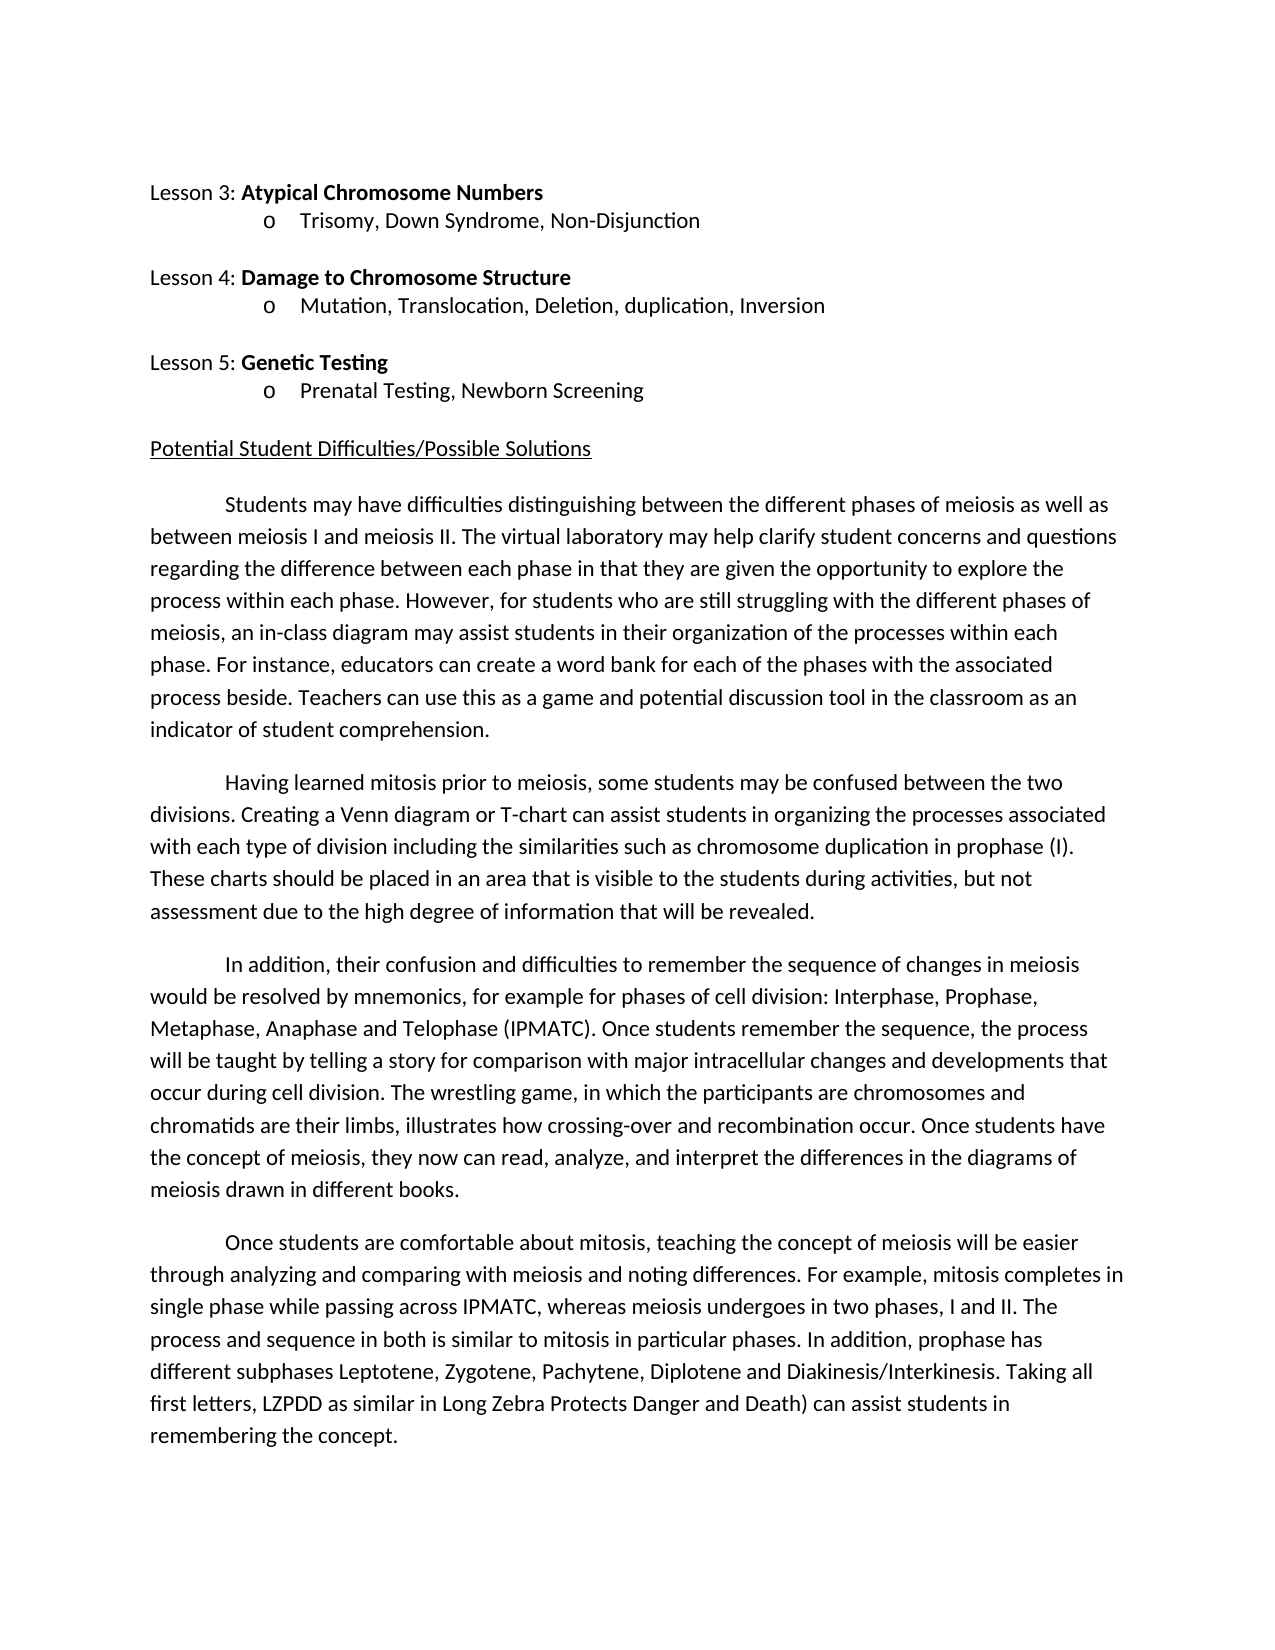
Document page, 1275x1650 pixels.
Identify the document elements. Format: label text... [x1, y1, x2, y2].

text Students may have difficulties distinguishing between the different phases of meiosis as well as between meiosis I and meiosis II. The virtual laboratory may help clarify student concerns and questions regarding the difference between each phase in that they are given the opportunity to explore the process within each phase. However, for students who are still struggling with the different phases of meiosis, an in-class diagram may assist students in their organization of the processes within each phase. For instance, educators can create a word bank for each of the phases with the associated process beside. Teachers can use this as a game and potential discussion tool in the classroom as an indicator of student comprehension. [150, 490, 1125, 743]
text In addition, their confusion and difficulties to remember the sequence of changes in meiosis would be resolved by mnemonics, for example for phases of cell division: Interphase, Prophase, Metaphase, Anaphase and Telophase (IPMATC). Once students remember the sequence, the process will be taught by telling a story for comparison with major intracellular changes and developments that occur during cell division. The wrestling game, in which the participants are chromosomes and chromatids are their limbs, illustrates how crossing-over and recombination occur. Once students have the concept of meiosis, they now can read, analyze, and interpret the differences in the diagrams of meiosis drawn in different books. [150, 950, 1125, 1203]
text Potential Student Difficulties/Possible Solutions [150, 434, 1125, 462]
text Once students are comfortable about mitosis, teaching the concept of meiosis will be easier through analyzing and comparing with meiosis and noting differences. For example, mitosis completes in single phase while passing across IPMATC, whereas meiosis undergoes in two phases, I and II. The process and sequence in both is similar to mitosis in particular phases. In addition, prophase has different subphases Leptotene, Zygotene, Pachytene, Diplotene and Diakinesis/Interkinesis. Taking all first letters, LZPDD as similar in Long Zebra Protects Danger and Death) can assist students in remembering the concept. [150, 1228, 1125, 1449]
text Lesson 5: Genetic Testing [150, 348, 1125, 376]
text Lesson 3: Atypical Chromosome Numbers [150, 178, 1125, 206]
list Trisomy, Down Syndrome, Non-Disjunction [262, 206, 1125, 235]
text Having learned mitosis prior to meiosis, some students may be confused between the two divisions. Creating a Venn diagram or T-chart can assist students in organizing the processes associated with each type of division including the similarities such as chromosome duplication in prophase (I). These charts should be placed in an area that is visible to the students during activities, but not assessment due to the high degree of information that will be revealed. [150, 768, 1125, 925]
list Mutation, Translocation, Deletion, duplication, Inversion [262, 291, 1125, 320]
text Lesson 4: Damage to Chromosome Structure [150, 263, 1125, 291]
list Prenatal Testing, Newborn Screening [262, 376, 1125, 406]
